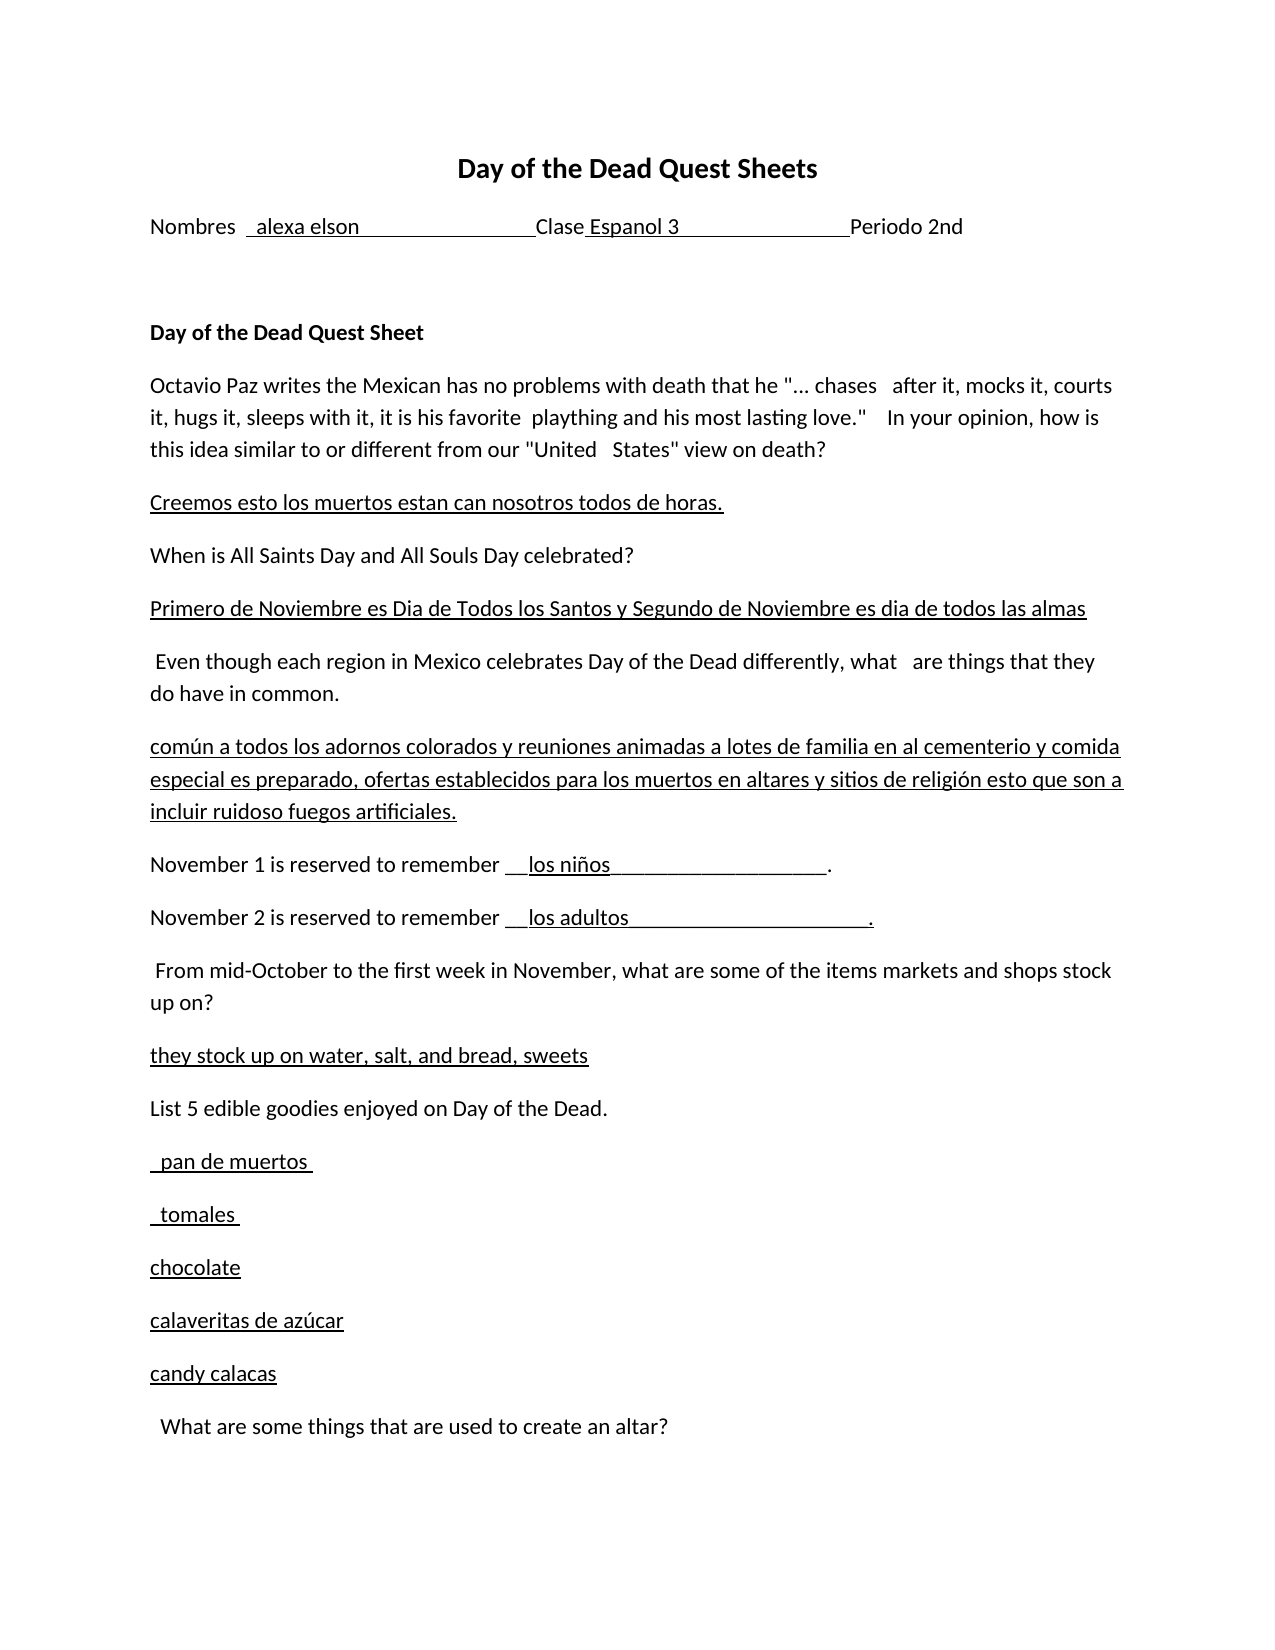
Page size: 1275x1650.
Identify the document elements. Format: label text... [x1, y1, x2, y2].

text Day of the Dead Quest Sheet [150, 318, 1125, 346]
text común a todos los adornos colorados y reuniones animadas a lotes de familia en al cementerio y comida especial es preparado, ofertas establecidos para los muertos en altares y sitios de religión esto que son a incluir ruidoso fuegos artificiales. [150, 732, 1125, 825]
text November 1 is reserved to remember __los niños___________________. [150, 850, 1125, 878]
text calaveritas de azúcar [150, 1306, 1125, 1334]
text pan de muertos [150, 1147, 1125, 1175]
text Even though each region in Mexico celebrates Day of the Dead differently, what are things that they do have in common. [150, 647, 1125, 707]
text chocolate [150, 1253, 1125, 1281]
text Octavio Paz writes the Mexican has no problems with death that he "... chases after it, mocks it, courts it, hugs it, sleeps with it, it is his favorite plaything and his most lasting love." In your opinion, how is this idea similar to or different from our "United States" view on death? [150, 371, 1125, 463]
text Creemos esto los muertos estan can nosotros todos de horas. [150, 488, 1125, 516]
text candy calacas [150, 1359, 1125, 1387]
text When is All Saints Day and All Souls Day celebrated? [150, 541, 1125, 569]
text Primero de Noviembre es Dia de Todos los Santos y Segundo de Noviembre es dia de todos las almas [150, 594, 1125, 622]
text From mid-October to the first week in November, what are some of the items markets and shops stock up on? [150, 956, 1125, 1016]
text List 5 edible goodies enjoyed on Day of the Dead. [150, 1094, 1125, 1122]
text they stock up on water, salt, and bread, sweets [150, 1041, 1125, 1069]
text tomales [150, 1200, 1125, 1228]
text November 2 is reserved to remember __los adultos_____________________. [150, 903, 1125, 931]
text Nombres alexa elson Clase Espanol 3 Periodo 2nd [150, 212, 1125, 240]
text Day of the Dead Quest Sheets [150, 150, 1125, 186]
text What are some things that are used to create an altar? [150, 1412, 1125, 1440]
